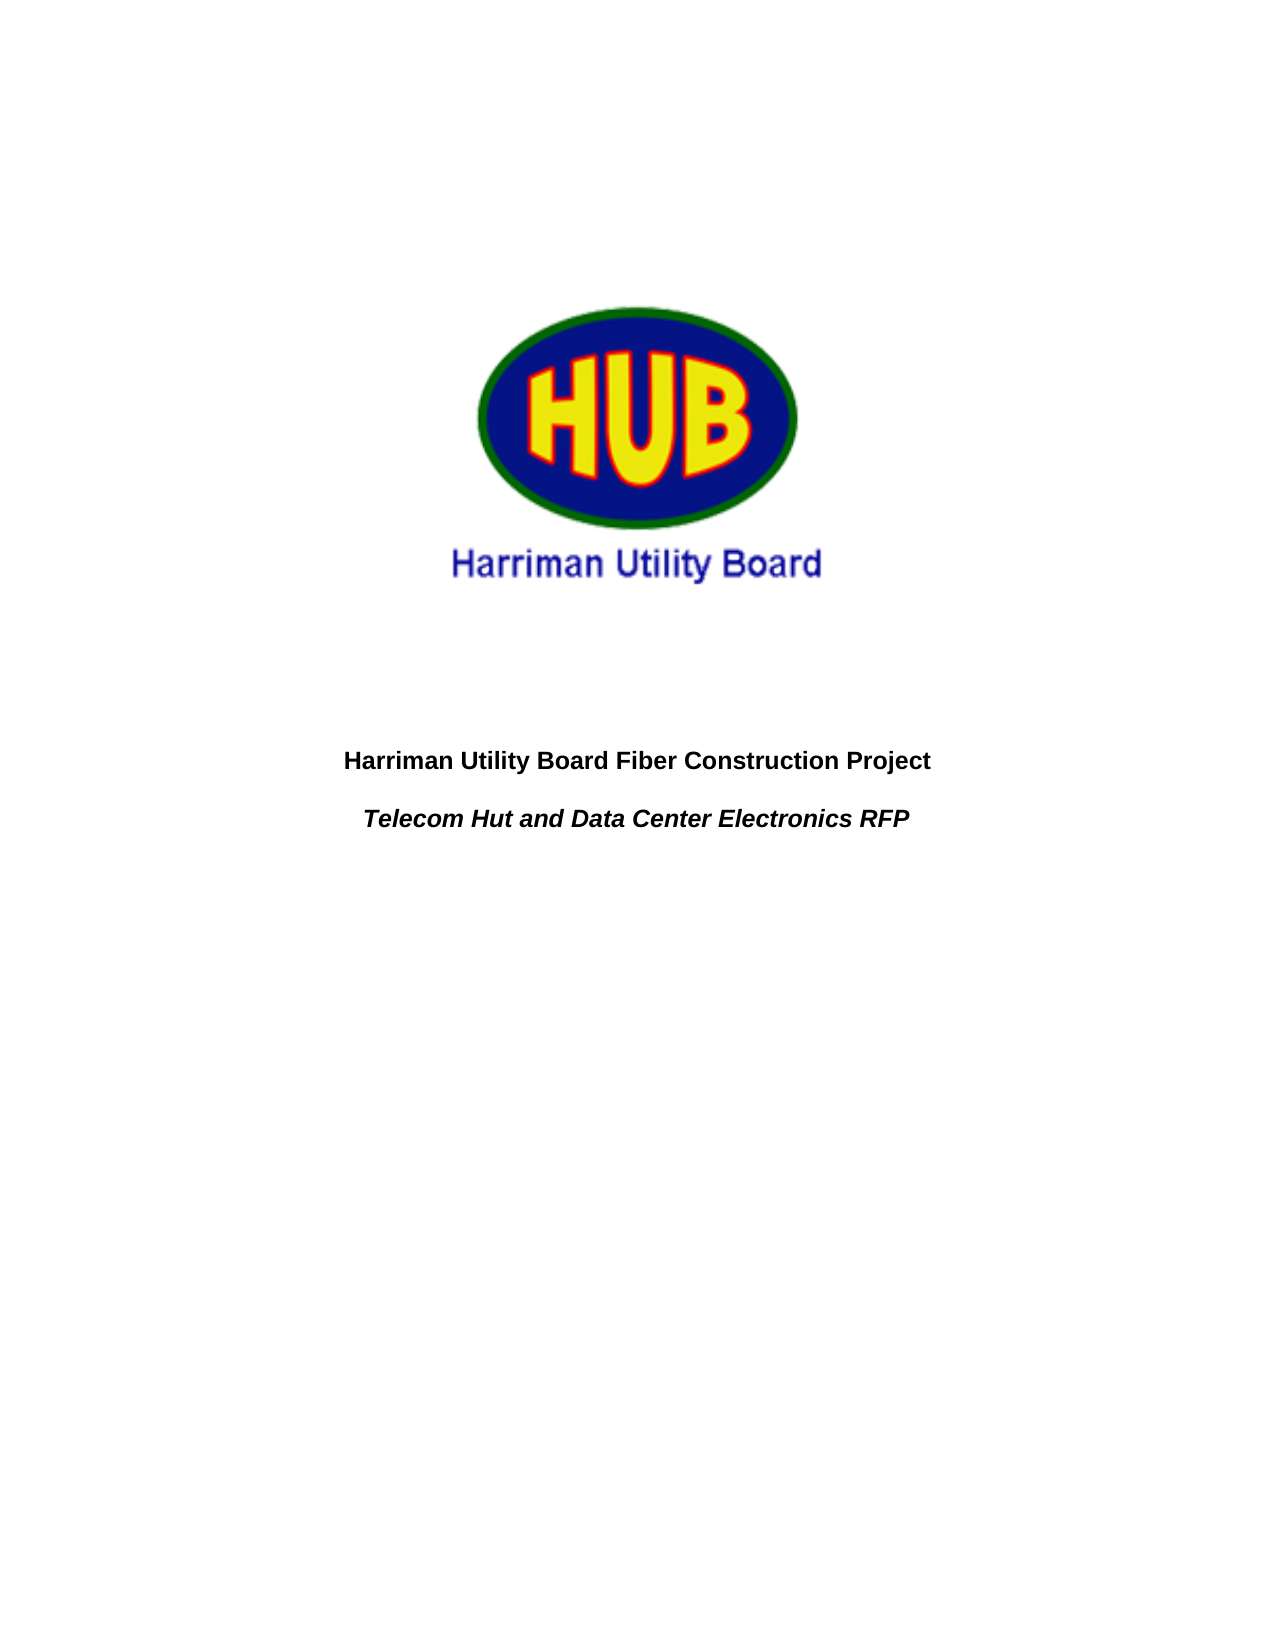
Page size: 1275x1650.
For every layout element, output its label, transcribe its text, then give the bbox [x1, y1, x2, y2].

text Harriman Utility Board Fiber Construction Project [105, 746, 1170, 775]
text Telecom Hut and Data Center Electronics RFP [105, 804, 1170, 832]
picture [447, 251, 828, 660]
